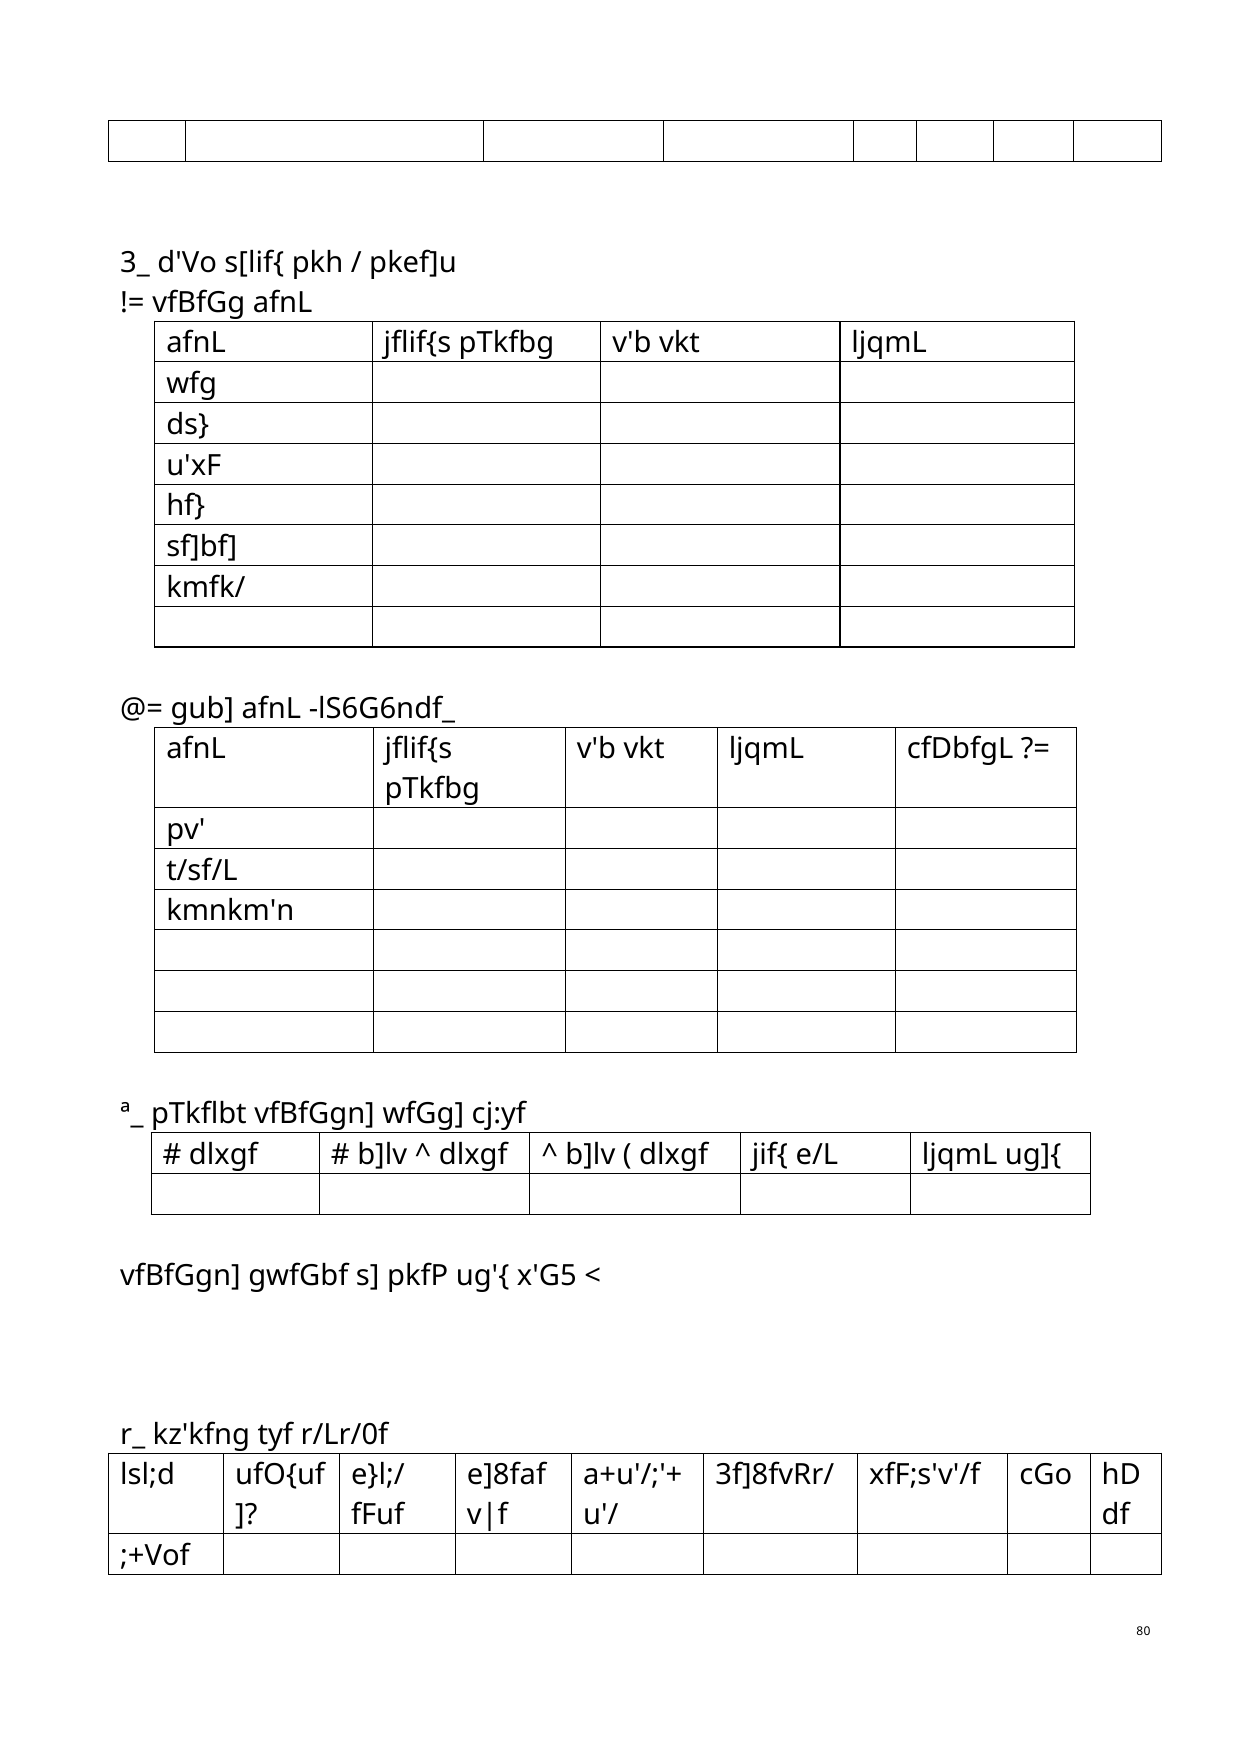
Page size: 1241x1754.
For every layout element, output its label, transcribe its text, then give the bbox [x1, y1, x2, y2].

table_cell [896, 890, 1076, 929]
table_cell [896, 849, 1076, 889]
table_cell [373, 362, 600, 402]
text 3_ d'Vo s[lif{ pkh / pkef]u [120, 241, 1150, 281]
text != vfBfGg afnL [120, 281, 1150, 321]
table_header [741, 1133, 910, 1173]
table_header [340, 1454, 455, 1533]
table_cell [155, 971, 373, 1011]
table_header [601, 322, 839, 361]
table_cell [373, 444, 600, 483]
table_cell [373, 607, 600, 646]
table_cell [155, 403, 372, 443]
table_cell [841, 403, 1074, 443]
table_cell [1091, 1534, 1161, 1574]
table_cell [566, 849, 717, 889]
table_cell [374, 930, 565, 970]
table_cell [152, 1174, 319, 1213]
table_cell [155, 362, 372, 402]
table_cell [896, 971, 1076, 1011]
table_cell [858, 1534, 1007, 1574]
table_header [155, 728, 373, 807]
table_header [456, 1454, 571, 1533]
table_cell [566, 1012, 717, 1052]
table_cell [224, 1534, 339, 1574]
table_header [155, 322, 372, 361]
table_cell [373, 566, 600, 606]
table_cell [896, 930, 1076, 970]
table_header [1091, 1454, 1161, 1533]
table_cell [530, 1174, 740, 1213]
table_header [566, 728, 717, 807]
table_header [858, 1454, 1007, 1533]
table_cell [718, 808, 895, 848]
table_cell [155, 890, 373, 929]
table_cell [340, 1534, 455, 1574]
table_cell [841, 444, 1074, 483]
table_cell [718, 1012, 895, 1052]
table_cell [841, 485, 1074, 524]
text vfBfGgn] gwfGbf s] pkfP ug'{ x'G5 < [120, 1254, 1150, 1294]
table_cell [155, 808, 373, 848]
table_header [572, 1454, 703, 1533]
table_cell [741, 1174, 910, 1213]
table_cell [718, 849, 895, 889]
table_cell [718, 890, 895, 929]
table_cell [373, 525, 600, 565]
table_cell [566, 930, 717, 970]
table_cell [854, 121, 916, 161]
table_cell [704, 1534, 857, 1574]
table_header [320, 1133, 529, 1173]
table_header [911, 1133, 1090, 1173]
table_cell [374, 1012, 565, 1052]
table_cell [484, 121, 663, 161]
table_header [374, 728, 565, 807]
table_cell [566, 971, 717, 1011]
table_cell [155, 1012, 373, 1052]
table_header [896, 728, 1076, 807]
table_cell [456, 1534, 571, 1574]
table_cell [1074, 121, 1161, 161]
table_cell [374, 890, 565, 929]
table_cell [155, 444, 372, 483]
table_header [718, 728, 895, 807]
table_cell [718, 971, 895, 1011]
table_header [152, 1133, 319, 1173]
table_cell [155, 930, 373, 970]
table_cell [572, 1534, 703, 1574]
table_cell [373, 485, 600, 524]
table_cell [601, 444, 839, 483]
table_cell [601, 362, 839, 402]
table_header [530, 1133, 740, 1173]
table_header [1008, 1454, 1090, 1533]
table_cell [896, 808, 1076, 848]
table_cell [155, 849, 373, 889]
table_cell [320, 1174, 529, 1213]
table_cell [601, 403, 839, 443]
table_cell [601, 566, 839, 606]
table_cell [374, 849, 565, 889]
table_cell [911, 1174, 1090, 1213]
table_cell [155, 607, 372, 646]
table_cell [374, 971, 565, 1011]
text r_ kz'kfng tyf r/Lr/0f [120, 1413, 1150, 1453]
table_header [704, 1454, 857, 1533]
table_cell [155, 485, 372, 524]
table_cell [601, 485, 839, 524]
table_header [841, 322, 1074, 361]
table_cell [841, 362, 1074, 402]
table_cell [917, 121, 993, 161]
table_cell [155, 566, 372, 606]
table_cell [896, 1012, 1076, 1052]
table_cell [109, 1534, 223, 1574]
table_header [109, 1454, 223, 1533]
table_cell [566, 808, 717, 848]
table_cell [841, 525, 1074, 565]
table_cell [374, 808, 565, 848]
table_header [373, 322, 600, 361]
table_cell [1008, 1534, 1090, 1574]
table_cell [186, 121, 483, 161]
text ª_ pTkflbt vfBfGgn] wfGg] cj:yf [120, 1092, 1150, 1132]
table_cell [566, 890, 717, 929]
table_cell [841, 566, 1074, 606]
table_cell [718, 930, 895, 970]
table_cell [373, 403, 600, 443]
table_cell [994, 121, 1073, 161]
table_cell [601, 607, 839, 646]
text @= gub] afnL -lS6G6ndf_ [120, 687, 1150, 727]
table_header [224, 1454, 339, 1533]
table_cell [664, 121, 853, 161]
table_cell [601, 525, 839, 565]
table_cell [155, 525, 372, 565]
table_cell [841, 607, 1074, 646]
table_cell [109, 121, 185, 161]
